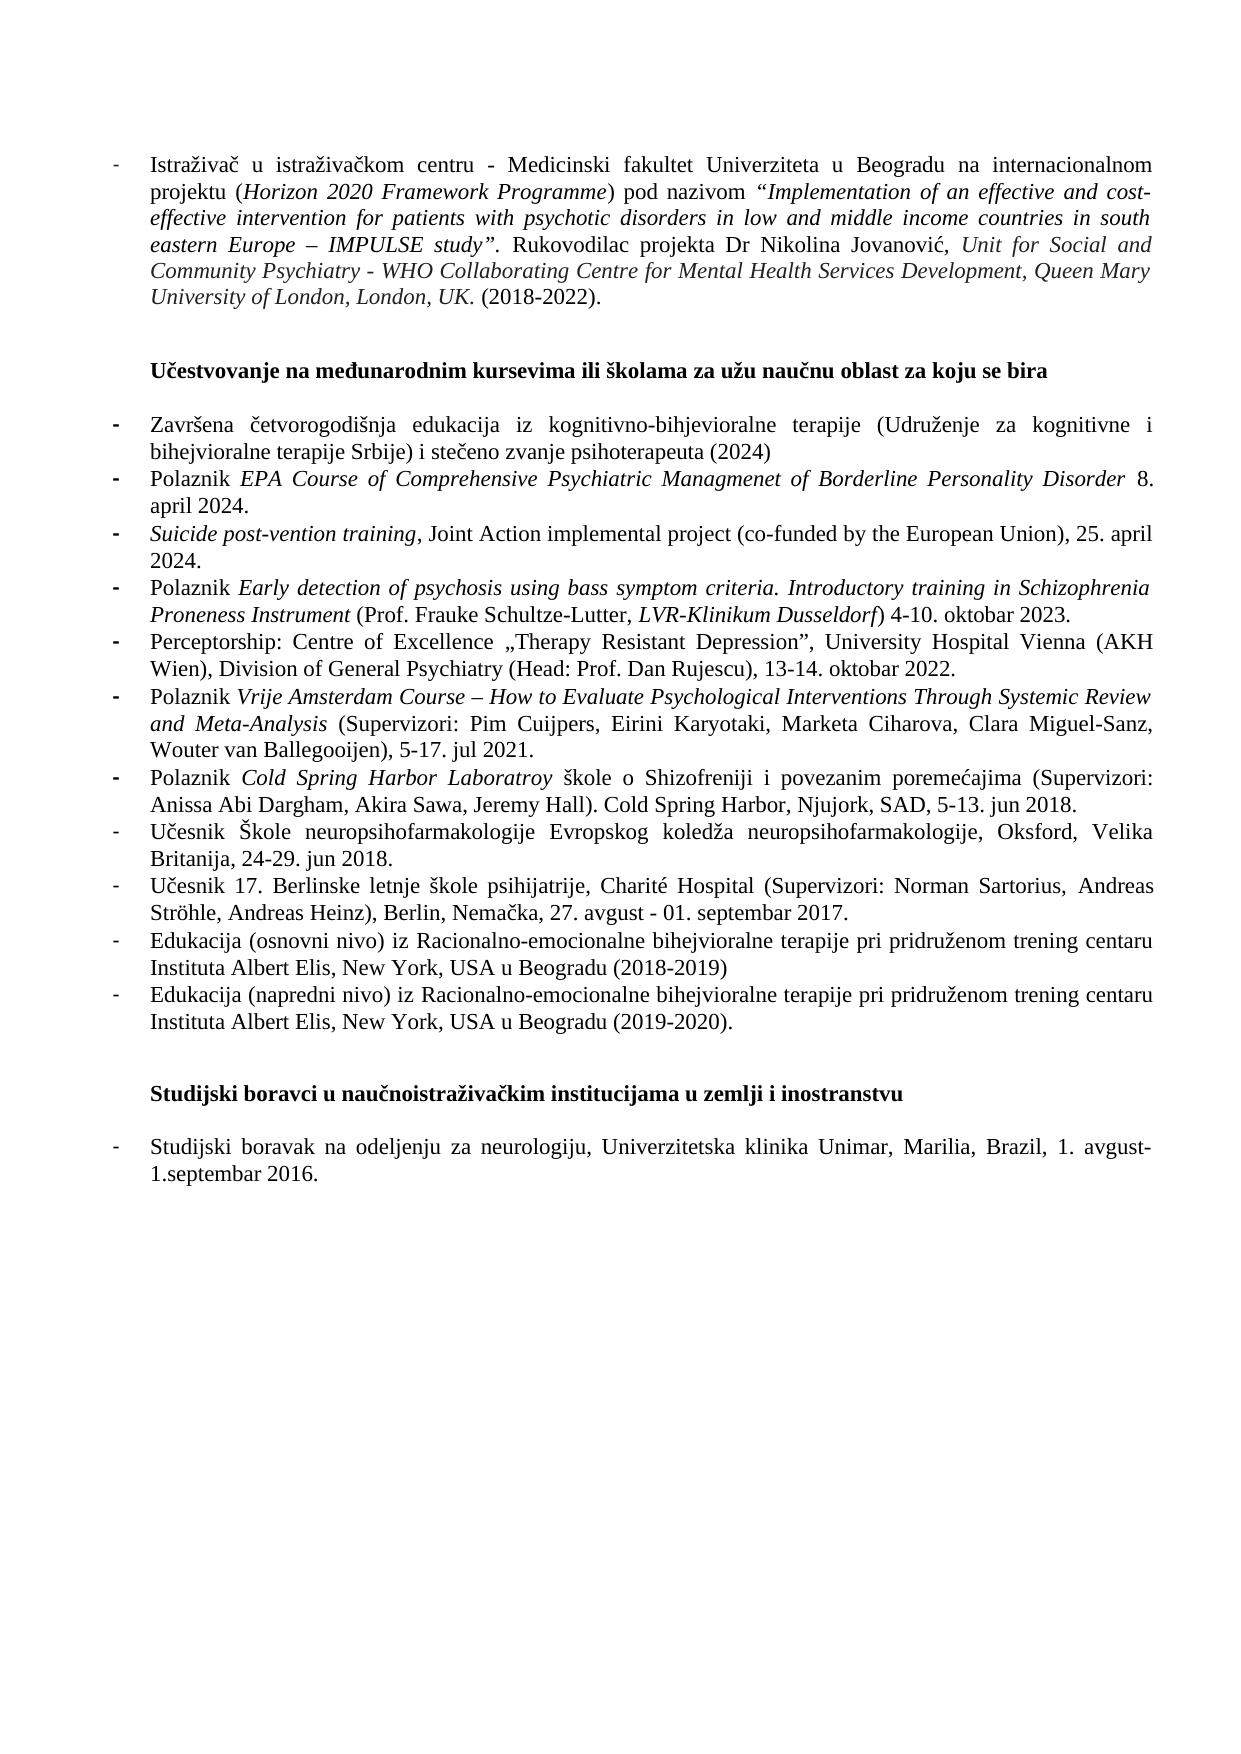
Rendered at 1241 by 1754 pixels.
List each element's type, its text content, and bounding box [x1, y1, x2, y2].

list Edukacija (osnovni nivo) iz Racionalno-emocionalne bihejvioralne terapije pri pridruženom trening centaru Instituta Albert Elis, New York, USA u Beogradu (2018-2019) [112, 926, 1154, 980]
list Edukacija (napredni nivo) iz Racionalno-emocionalne bihejvioralne terapije pri pridruženom trening centaru Instituta Albert Elis, New York, USA u Beogradu (2019-2020). [112, 980, 1154, 1034]
list Polaznik Vrije Amsterdam Course – How to Evaluate Psychological Interventions Through Systemic Review and Meta-Analysis (Supervizori: Pim Cuijpers, Eirini Karyotaki, Marketa Ciharova, Clara Miguel-Sanz, Wouter van Ballegooijen), 5-17. jul 2021. [112, 682, 1154, 763]
text Učestvovanje na međunarodnim kursevima ili školama za užu naučnu oblast za koju se bira [150, 357, 1090, 384]
list Perceptorship: Centre of Excellence „Therapy Resistant Depression”, University Hospital Vienna (AKH Wien), Division of General Psychiatry (Head: Prof. Dan Rujescu), 13-14. oktobar 2022. [112, 627, 1154, 682]
list Učesnik 17. Berlinske letnje škole psihijatrije, Charité Hospital (Supervizori: Norman Sartorius, Andreas Ströhle, Andreas Heinz), Berlin, Nemačka, 27. avgust - 01. septembar 2017. [112, 871, 1154, 926]
list Suicide post-vention training, Joint Action implemental project (co-funded by the European Union), 25. april 2024. [112, 519, 1154, 573]
list Istraživač u istraživačkom centru - Medicinski fakultet Univerziteta u Beogradu na internacionalnom projektu (Horizon 2020 Framework Programme) pod nazivom “Implementation of an effective and cost-effective intervention for patients with psychotic disorders in low and middle income countries in south eastern Europe – IMPULSE study”. Rukovodilac projekta Dr Nikolina Jovanović, Unit for Social and Community Psychiatry - WHO Collaborating Centre for Mental Health Services Development, Queen Mary University of London, London, UK. (2018-2022). [112, 150, 1154, 310]
list Studijski boravak na odeljenju za neurologiju, Univerzitetska klinika Unimar, Marilia, Brazil, 1. avgust-1.septembar 2016. [112, 1132, 1154, 1187]
list Učesnik Škole neuropsihofarmakologije Evropskog koledža neuropsihofarmakologije, Oksford, Velika Britanija, 24-29. jun 2018. [112, 817, 1154, 871]
list Polaznik EPA Course of Comprehensive Psychiatric Managmenet of Borderline Personality Disorder 8. april 2024. [112, 464, 1154, 519]
list Završena četvorogodišnja edukacija iz kognitivno-bihjevioralne terapije (Udruženje za kognitivne i bihejvioralne terapije Srbije) i stečeno zvanje psihoterapeuta (2024) [112, 410, 1154, 464]
text Studijski boravci u naučnoistraživačkim institucijama u zemlji i inostranstvu [150, 1079, 1090, 1106]
list Polaznik Cold Spring Harbor Laboratroy škole o Shizofreniji i povezanim poremećajima (Supervizori: Anissa Abi Dargham, Akira Sawa, Jeremy Hall). Cold Spring Harbor, Njujork, SAD, 5-13. jun 2018. [112, 763, 1154, 817]
list Polaznik Early detection of psychosis using bass symptom criteria. Introductory training in Schizophrenia Proneness Instrument (Prof. Frauke Schultze-Lutter, LVR-Klinikum Dusseldorf) 4-10. oktobar 2023. [112, 573, 1154, 627]
